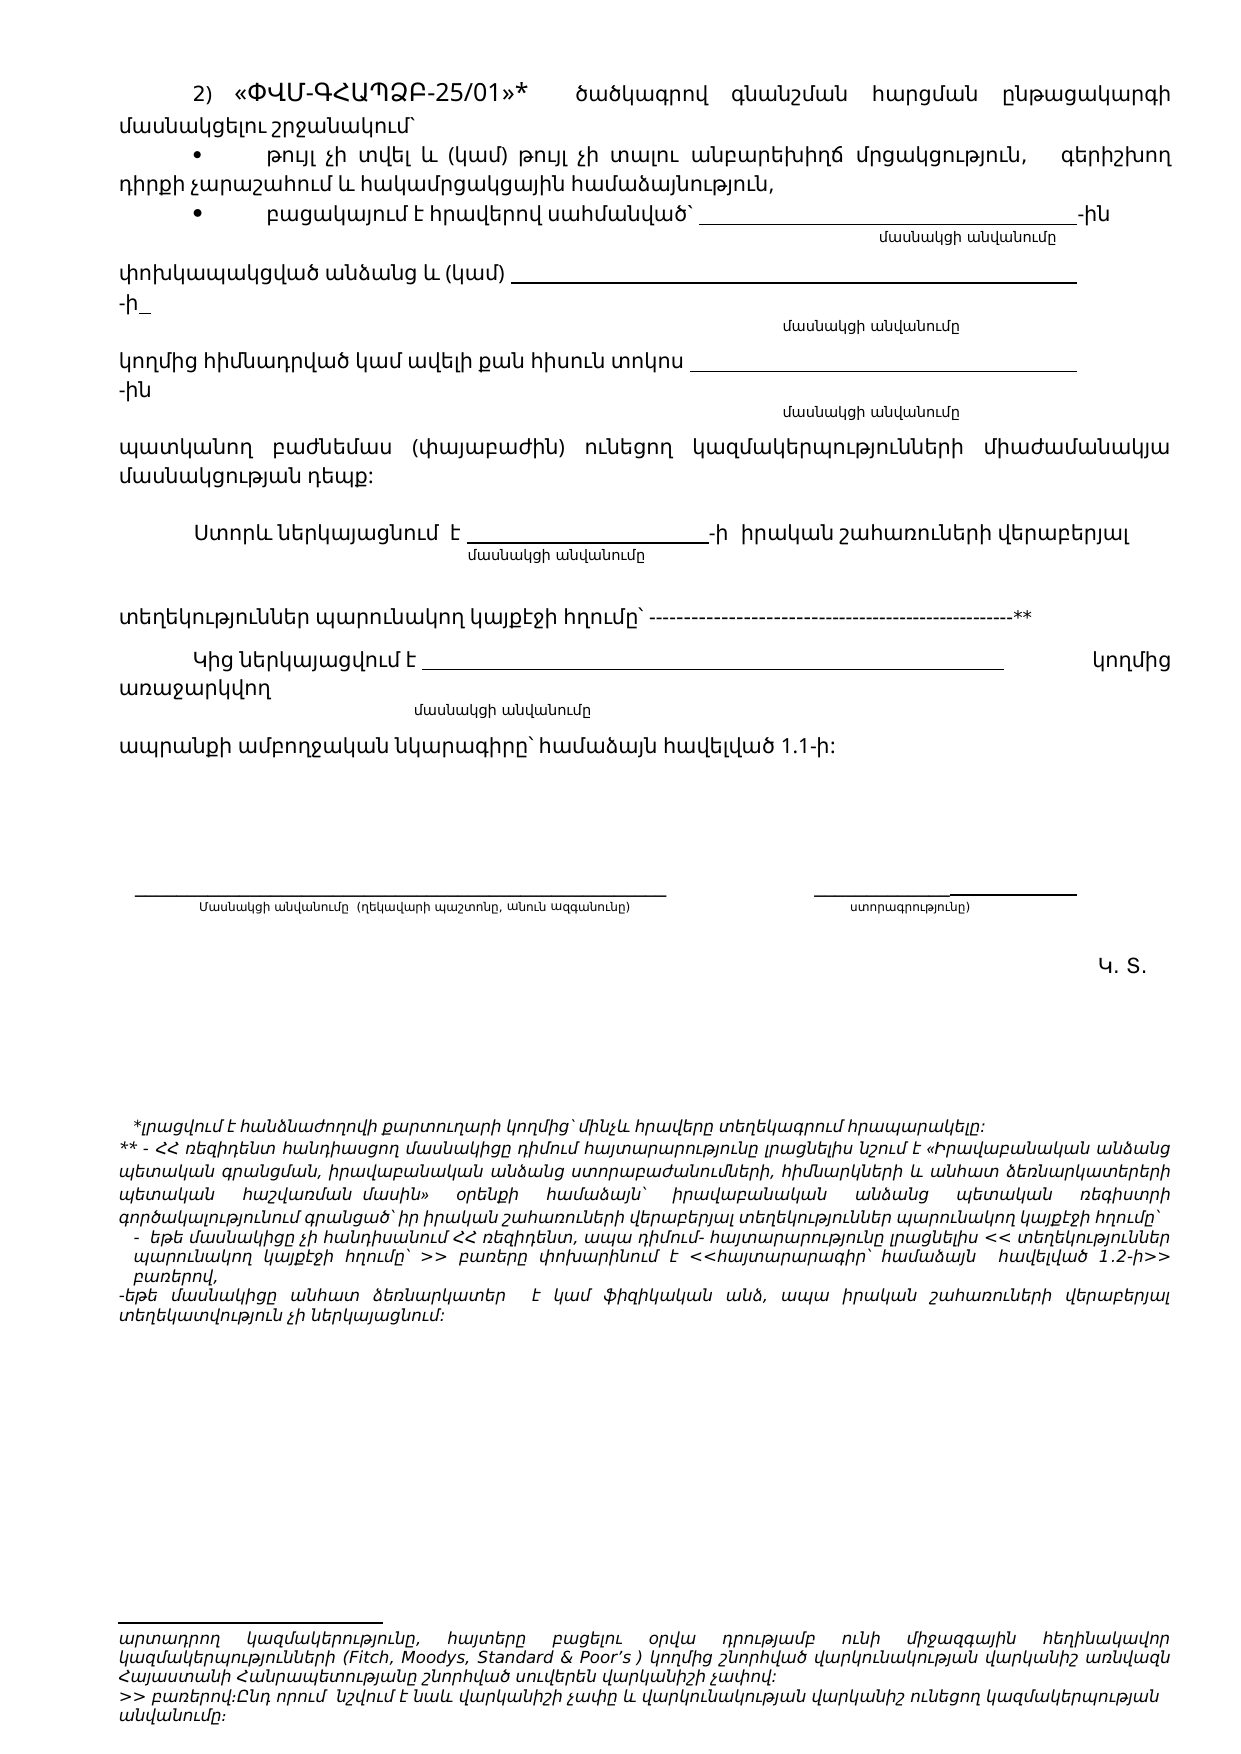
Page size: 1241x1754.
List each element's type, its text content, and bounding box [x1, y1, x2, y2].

text մասնակցի անվանումը [118, 403, 1171, 432]
text *լրացվում է հանձնաժողովի քարտուղարի կողմից` մինչև հրավերը տեղեկագրում հրապարակելը: [118, 1114, 1171, 1137]
text մասնակցի անվանումը [118, 702, 1171, 731]
text պատկանող բաժնեմաս (փայաբաժին) ունեցող կազմակերպությունների միաժամանակյա մասնակցության դեպք: [118, 432, 1171, 489]
text տեղեկություններ պարունակող կայքէջի հղումը՝ ----------------------------------------------------** [118, 602, 1171, 631]
text 2) «ՓՎՄ-ԳՀԱՊՁԲ-25/01»* ծածկագրով գնանշման հարցման ընթացակարգի մասնակցելու շրջանակում` [118, 75, 1171, 140]
text Կից ներկայացվում է կողմից առաջարկվող [118, 645, 1171, 702]
list թույլ չի տվել և (կամ) թույլ չի տալու անբարեխիղճ մրցակցություն, գերիշխող դիրքի չարաշահում և հակամրցակցային համաձայնություն, [118, 140, 1171, 197]
text Ստորև ներկայացնում է -ի իրական շահառուների վերաբերյալ [193, 518, 1171, 546]
text ** - ՀՀ ռեզիդենտ հանդիասցող մասնակիցը դիմում հայտարարությունը լրացնելիս նշում է «Իրավաբանական անձանց պետական գրանցման, իրավաբանական անձանց ստորաբաժանումների, հիմնարկների և անհատ ձեռնարկատերերի պետական հաշվառման մասին» օրենքի համաձայն՝ իրավաբանական անձանց պետական ռեգիստրի գործակալությունում գրանցած՝ իր իրական շահառուների վերաբերյալ տեղեկություններ պարունակող կայքէջի հղումը՝ [118, 1137, 1171, 1228]
text ապրանքի ամբողջական նկարագիրը՝ համաձայն հավելված 1.1-ի: [118, 731, 1171, 759]
list բացակայում է հրավերով սահմանված` -ին [118, 197, 1171, 228]
text մասնակցի անվանումը [118, 317, 1171, 346]
text - եթե մասնակիցը չի հանդիսանում ՀՀ ռեզիդենտ, ապա դիմում- հայտարարությունը լրացնելիս << տեղեկություններ պարունակող կայքէջի հղումը՝ >> բառերը փոխարինում է <<հայտարարագիր՝ համաձայն հավելված 1․2-ի>> բառերով, [133, 1228, 1171, 1286]
text -եթե մասնակիցը անհատ ձեռնարկատեր է կամ ֆիզիկական անձ, ապա իրական շահառուների վերաբերյալ տեղեկատվություն չի ներկայացնում: [118, 1286, 1171, 1325]
text մասնակցի անվանումը [118, 228, 1171, 258]
text փոխկապակցված անձանց և (կամ) -ի [118, 258, 1171, 317]
text Կ. Տ. [118, 954, 1171, 979]
text մասնակցի անվանումը [118, 546, 1171, 575]
text ___________________________________________________ _____________ Մասնակցի անվանումը (ղեկավարի պաշտոնը, անուն ազգանունը) ստորագրությունը) [118, 873, 1171, 926]
text կողմից հիմնադրված կամ ավելի քան հիսուն տոկոս -ին [118, 346, 1171, 403]
